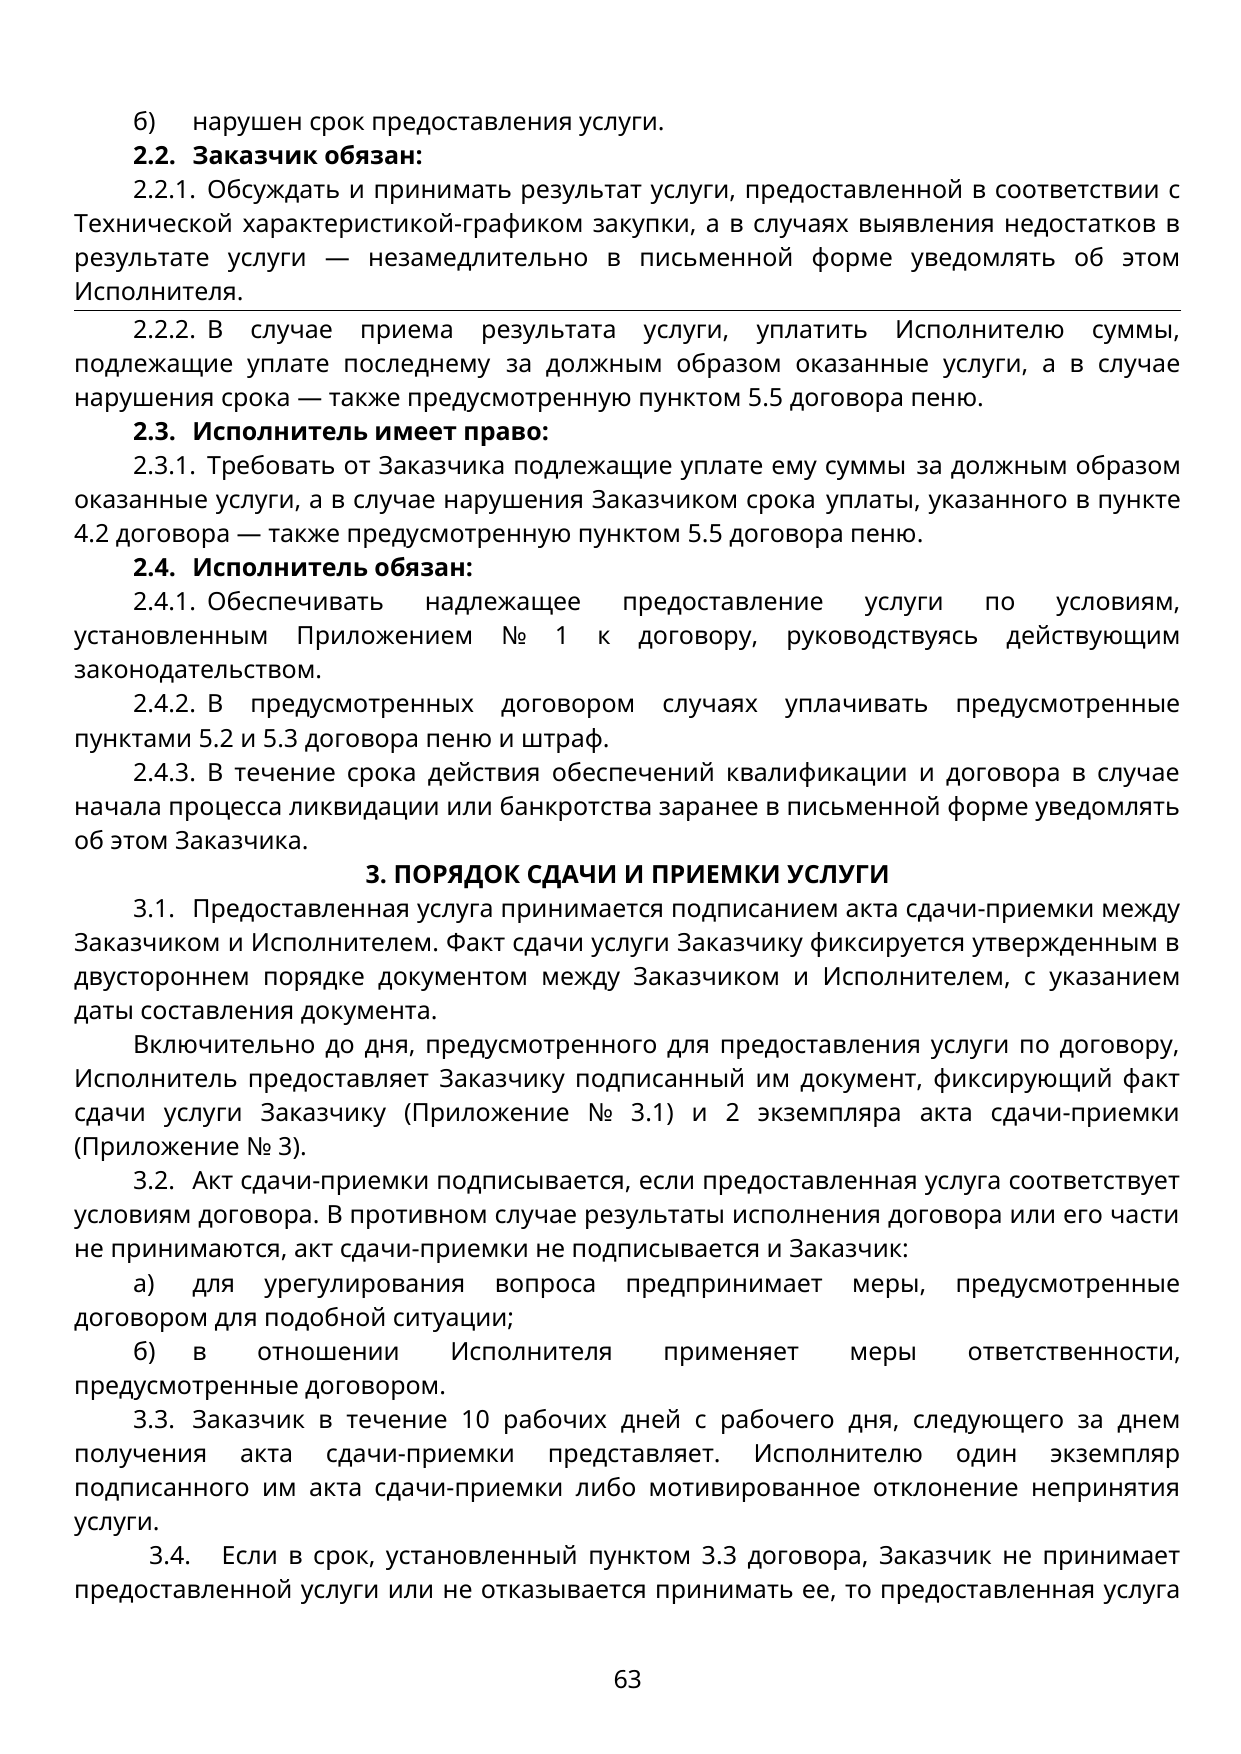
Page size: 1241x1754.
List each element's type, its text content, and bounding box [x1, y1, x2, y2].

text 2.4.3. В течение срока действия обеспечений квалификации и договора в случае начала процесса ликвидации или банкротства заранее в письменной форме уведомлять об этом Заказчика. [74, 754, 1181, 856]
text 2.3. Исполнитель имеет право: [74, 414, 1181, 448]
text а) для урегулирования вопроса предпринимает меры, предусмотренные договором для подобной ситуации; [74, 1265, 1181, 1333]
text 3.2. Акт сдачи-приемки подписывается, если предоставленная услуга соответствует условиям договора. В противном случае результаты исполнения договора или его части не принимаются, акт сдачи-приемки не подписывается и Заказчик: [74, 1163, 1181, 1265]
text 2.2.2. В случае приема результата услуги, уплатить Исполнителю суммы, подлежащие уплате последнему за должным образом оказанные услуги, а в случае нарушения срока — также предусмотренную пунктом 5.5 договора пеню. [74, 311, 1181, 414]
text 2.4.1. Обеспечивать надлежащее предоставление услуги по условиям, установленным Приложением № 1 к договору, руководствуясь действующим законодательством. [74, 584, 1181, 686]
text 2.2.1. Обсуждать и принимать результат услуги, предоставленной в соответствии с Технической характеристикой-графиком закупки, а в случаях выявления недостатков в результате услуги — незамедлительно в письменной форме уведомлять об этом Исполнителя. [74, 172, 1181, 310]
text 2.4. Исполнитель обязан: [74, 550, 1181, 584]
text Включительно до дня, предусмотренного для предоставления услуги по договору, Исполнитель предоставляет Заказчику подписанный им документ, фиксирующий факт сдачи услуги Заказчику (Приложение № 3.1) и 2 экземпляра акта сдачи-приемки (Приложение № 3). [74, 1027, 1181, 1163]
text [74, 1538, 1181, 1606]
text 2.4.2. В предусмотренных договором случаях уплачивать предусмотренные пунктами 5.2 и 5.3 договора пеню и штраф. [74, 686, 1181, 754]
text 3.1. Предоставленная услуга принимается подписанием акта сдачи-приемки между Заказчиком и Исполнителем. Факт сдачи услуги Заказчику фиксируется утвержденным в двустороннем порядке документом между Заказчиком и Исполнителем, с указанием даты составления документа. [74, 891, 1181, 1027]
text б) в отношении Исполнителя применяет меры ответственности, предусмотренные договором. [74, 1333, 1181, 1401]
text 2.3.1. Требовать от Заказчика подлежащие уплате ему суммы за должным образом оказанные услуги, а в случае нарушения Заказчиком срока уплаты, указанного в пункте 4.2 договора — также предусмотренную пунктом 5.5 договора пеню. [74, 448, 1181, 550]
text 2.2. Заказчик обязан: [74, 137, 1181, 172]
text б) нарушен срок предоставления услуги. [74, 103, 1181, 137]
text 3.3. Заказчик в течение 10 рабочих дней с рабочего дня, следующего за днем получения акта сдачи-приемки представляет. Исполнителю один экземпляр подписанного им акта сдачи-приемки либо мотивированное отклонение непринятия услуги. [74, 1401, 1181, 1538]
text 3. ПОРЯДОК СДАЧИ И ПРИЕМКИ УСЛУГИ [74, 856, 1181, 891]
